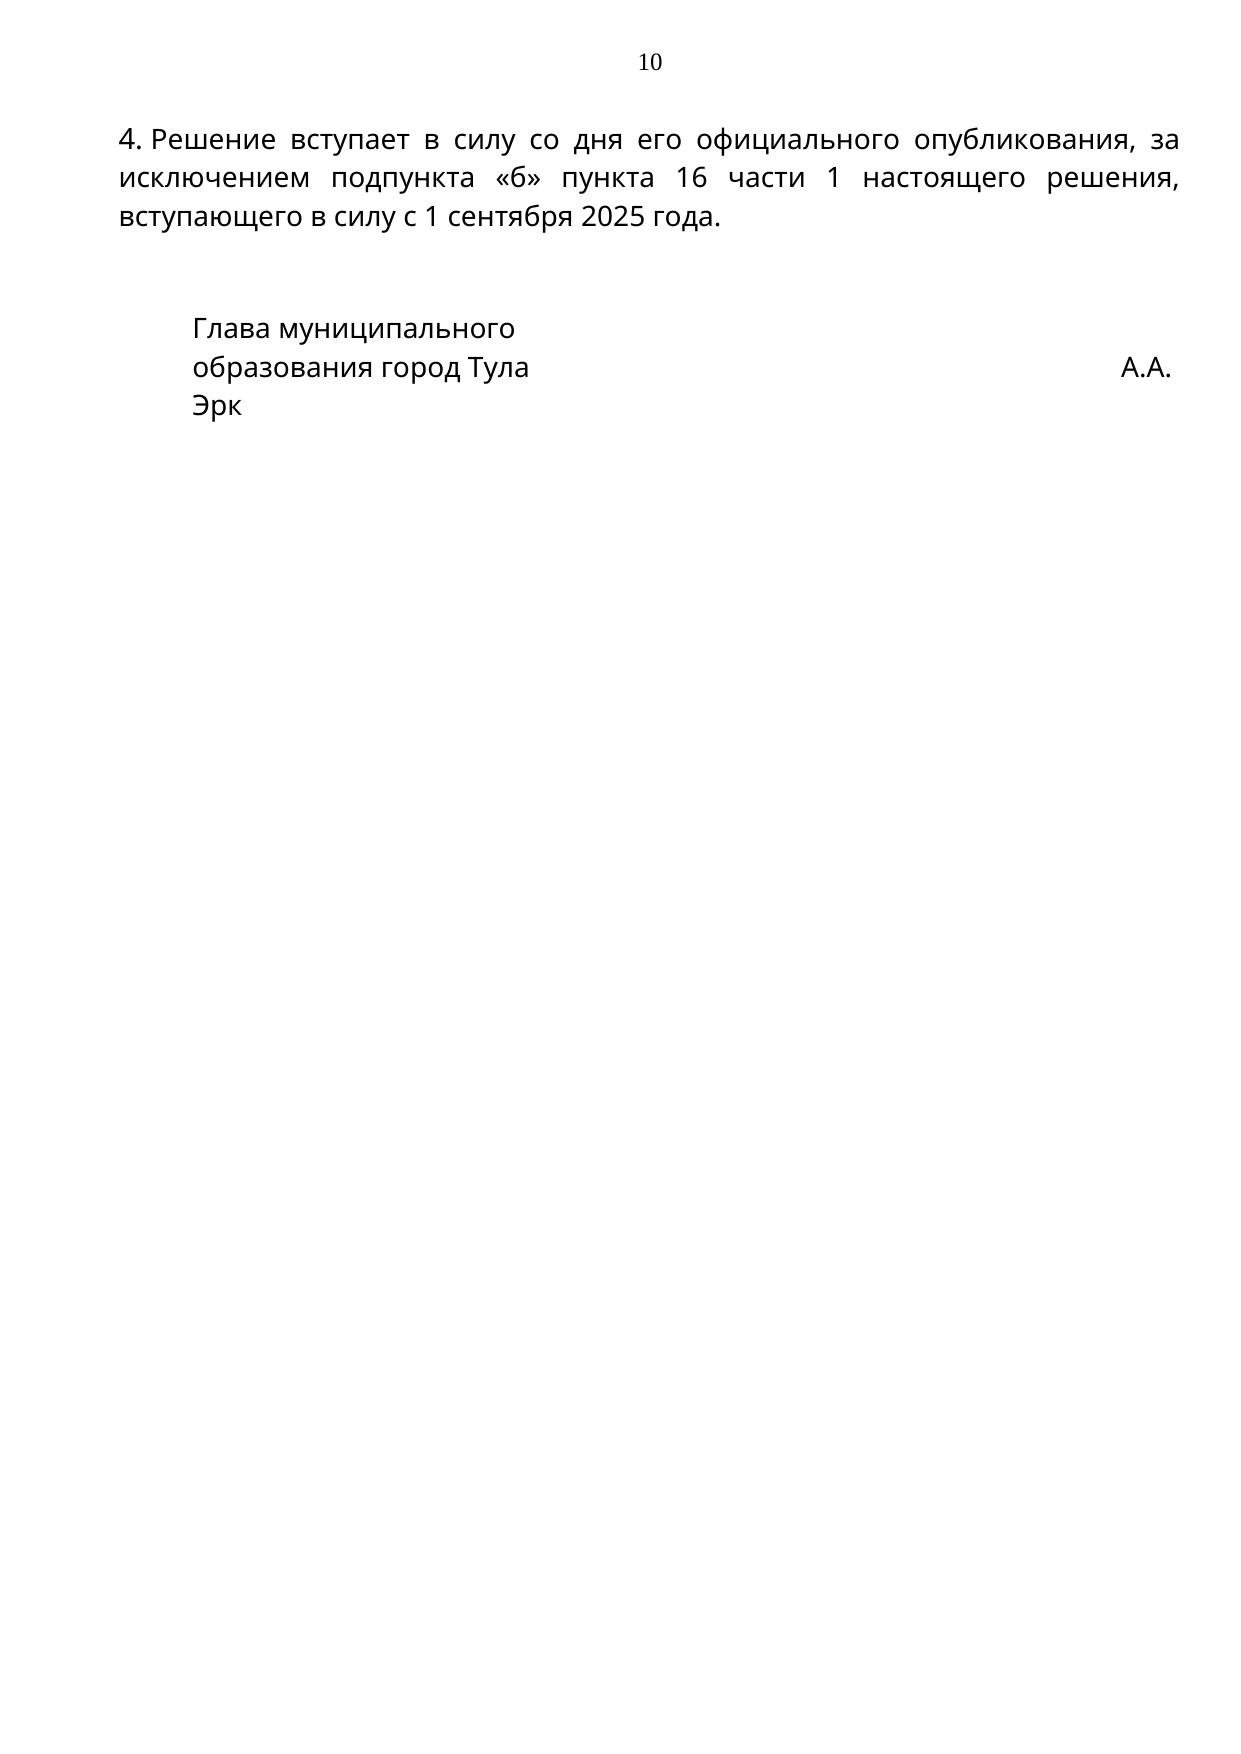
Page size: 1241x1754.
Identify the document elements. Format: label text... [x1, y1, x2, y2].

list Глава муниципального [192, 309, 1181, 347]
text Решение вступает в силу со дня его официального опубликования, за исключением подпункта «б» пункта 16 части 1 настоящего решения, вступающего в силу с 1 сентября 2025 года. [118, 118, 1181, 234]
list образования город Тула А.А. Эрк [192, 347, 1181, 424]
